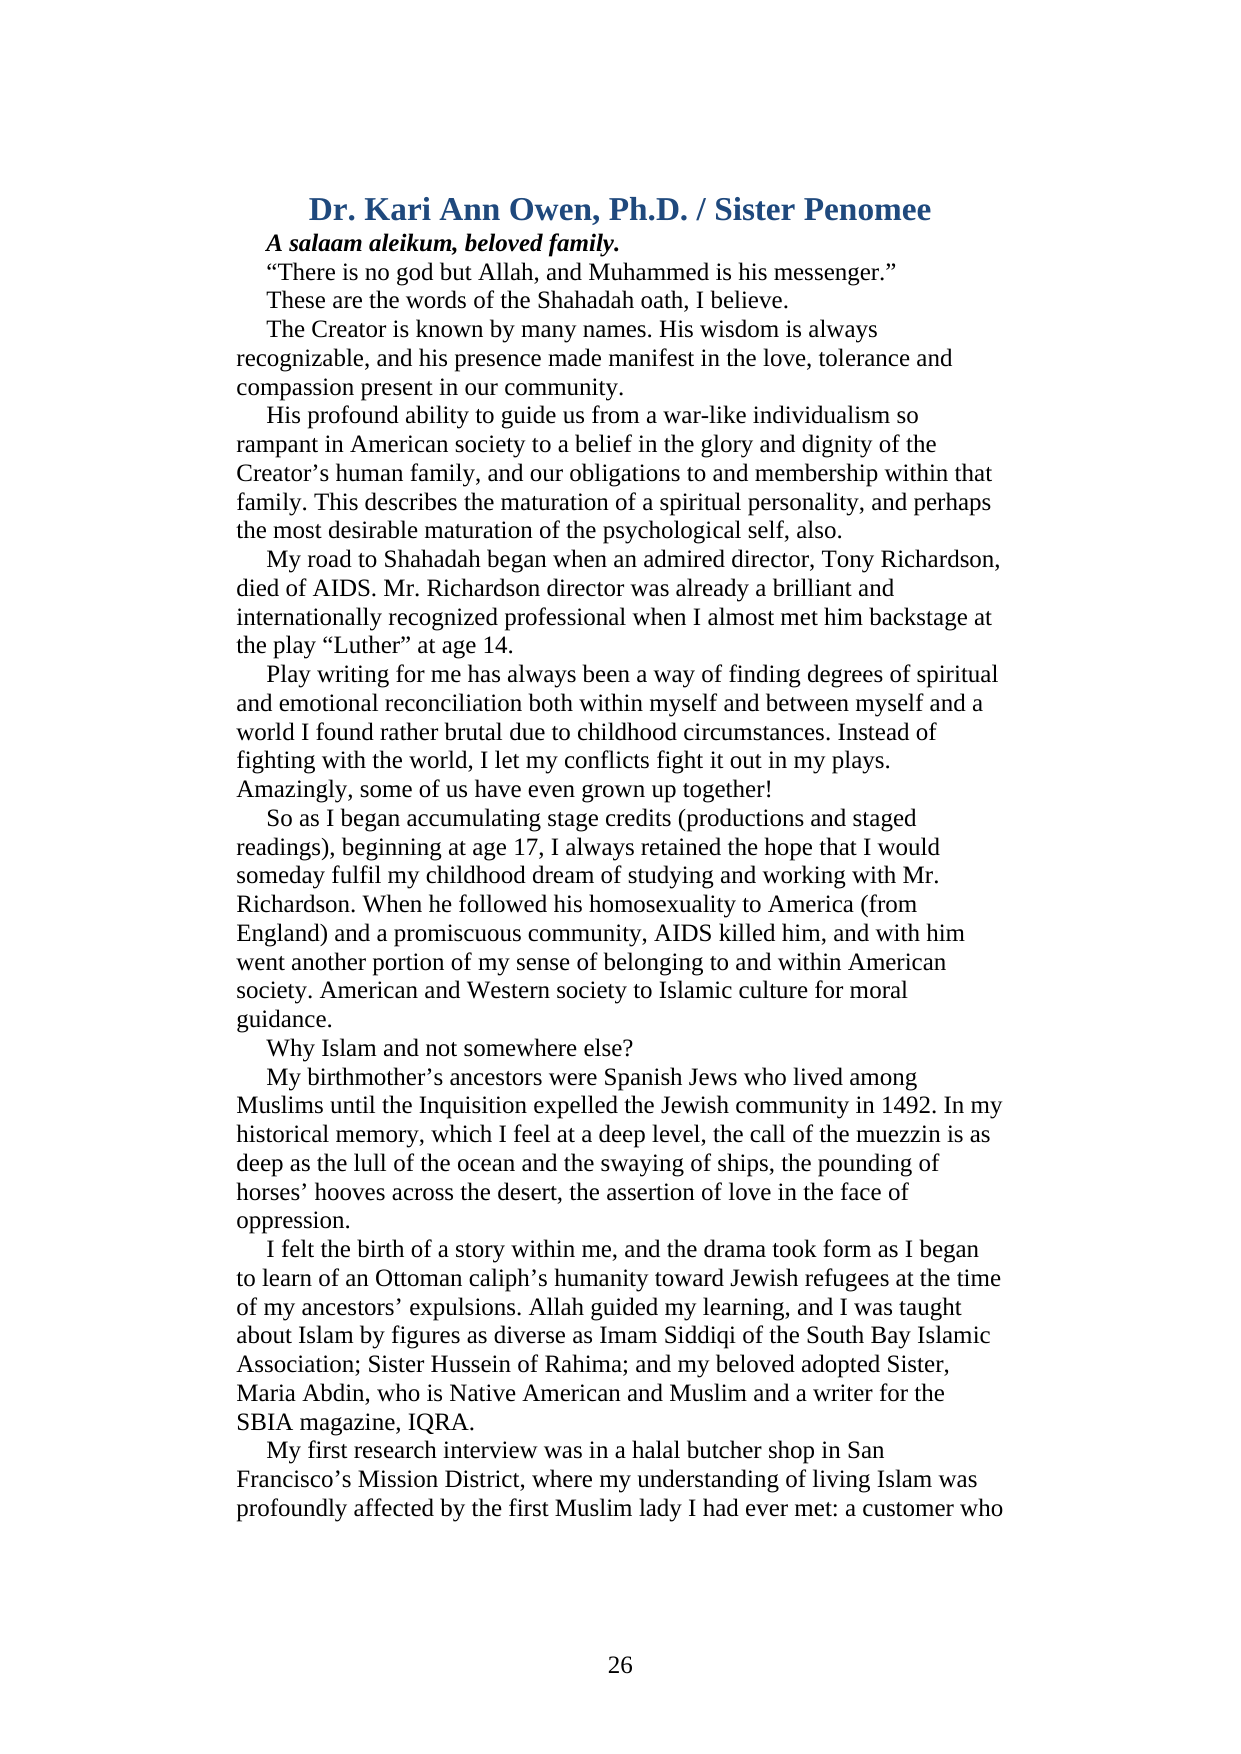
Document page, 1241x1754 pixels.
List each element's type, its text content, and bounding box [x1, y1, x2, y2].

subtitle Dr. Kari Ann Owen, Ph.D. / Sister Penomee [236, 190, 1004, 228]
text A salaam aleikum, beloved family. [236, 228, 1004, 257]
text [236, 1436, 1004, 1522]
text Play writing for me has always been a way of finding degrees of spiritual and emotional reconciliation both within myself and between myself and a world I found rather brutal due to childhood circumstances. Instead of fighting with the world, I let my conflicts fight it out in my plays. Amazingly, some of us have even grown up together! [236, 659, 1004, 803]
text My road to Shahadah began when an admired director, Tony Richardson, died of AIDS. Mr. Richardson director was already a brilliant and internationally recognized professional when I almost met him backstage at the play “Luther” at age 14. [236, 544, 1004, 659]
text So as I began accumulating stage credits (productions and staged readings), beginning at age 17, I always retained the hope that I would someday fulfil my childhood dream of studying and working with Mr. Richardson. When he followed his homosexuality to America (from England) and a promiscuous community, AIDS killed him, and with him went another portion of my sense of belonging to and within American society. American and Western society to Islamic culture for moral guidance. [236, 803, 1004, 1033]
text I felt the birth of a story within me, and the drama took form as I began to learn of an Ottoman caliph’s humanity toward Jewish refugees at the time of my ancestors’ expulsions. Allah guided my learning, and I was taught about Islam by figures as diverse as Imam Siddiqi of the South Bay Islamic Association; Sister Hussein of Rahima; and my beloved adopted Sister, Maria Abdin, who is Native American and Muslim and a writer for the SBIA magazine, IQRA. [236, 1234, 1004, 1436]
text My birthmother’s ancestors were Spanish Jews who lived among Muslims until the Inquisition expelled the Jewish community in 1492. In my historical memory, which I feel at a deep level, the call of the muezzin is as deep as the lull of the ocean and the swaying of ships, the pounding of horses’ hooves across the desert, the assertion of love in the face of oppression. [236, 1062, 1004, 1234]
text Why Islam and not somewhere else? [236, 1033, 1004, 1062]
text The Creator is known by many names. His wisdom is always recognizable, and his presence made manifest in the love, tolerance and compassion present in our community. [236, 314, 1004, 401]
text His profound ability to guide us from a war-like individualism so rampant in American society to a belief in the glory and dignity of the Creator’s human family, and our obligations to and membership within that family. This describes the maturation of a spiritual personality, and perhaps the most desirable maturation of the psychological self, also. [236, 401, 1004, 544]
text These are the words of the Shahadah oath, I believe. [236, 286, 1004, 314]
text “There is no god but Allah, and Muhammed is his messenger.” [236, 257, 1004, 286]
